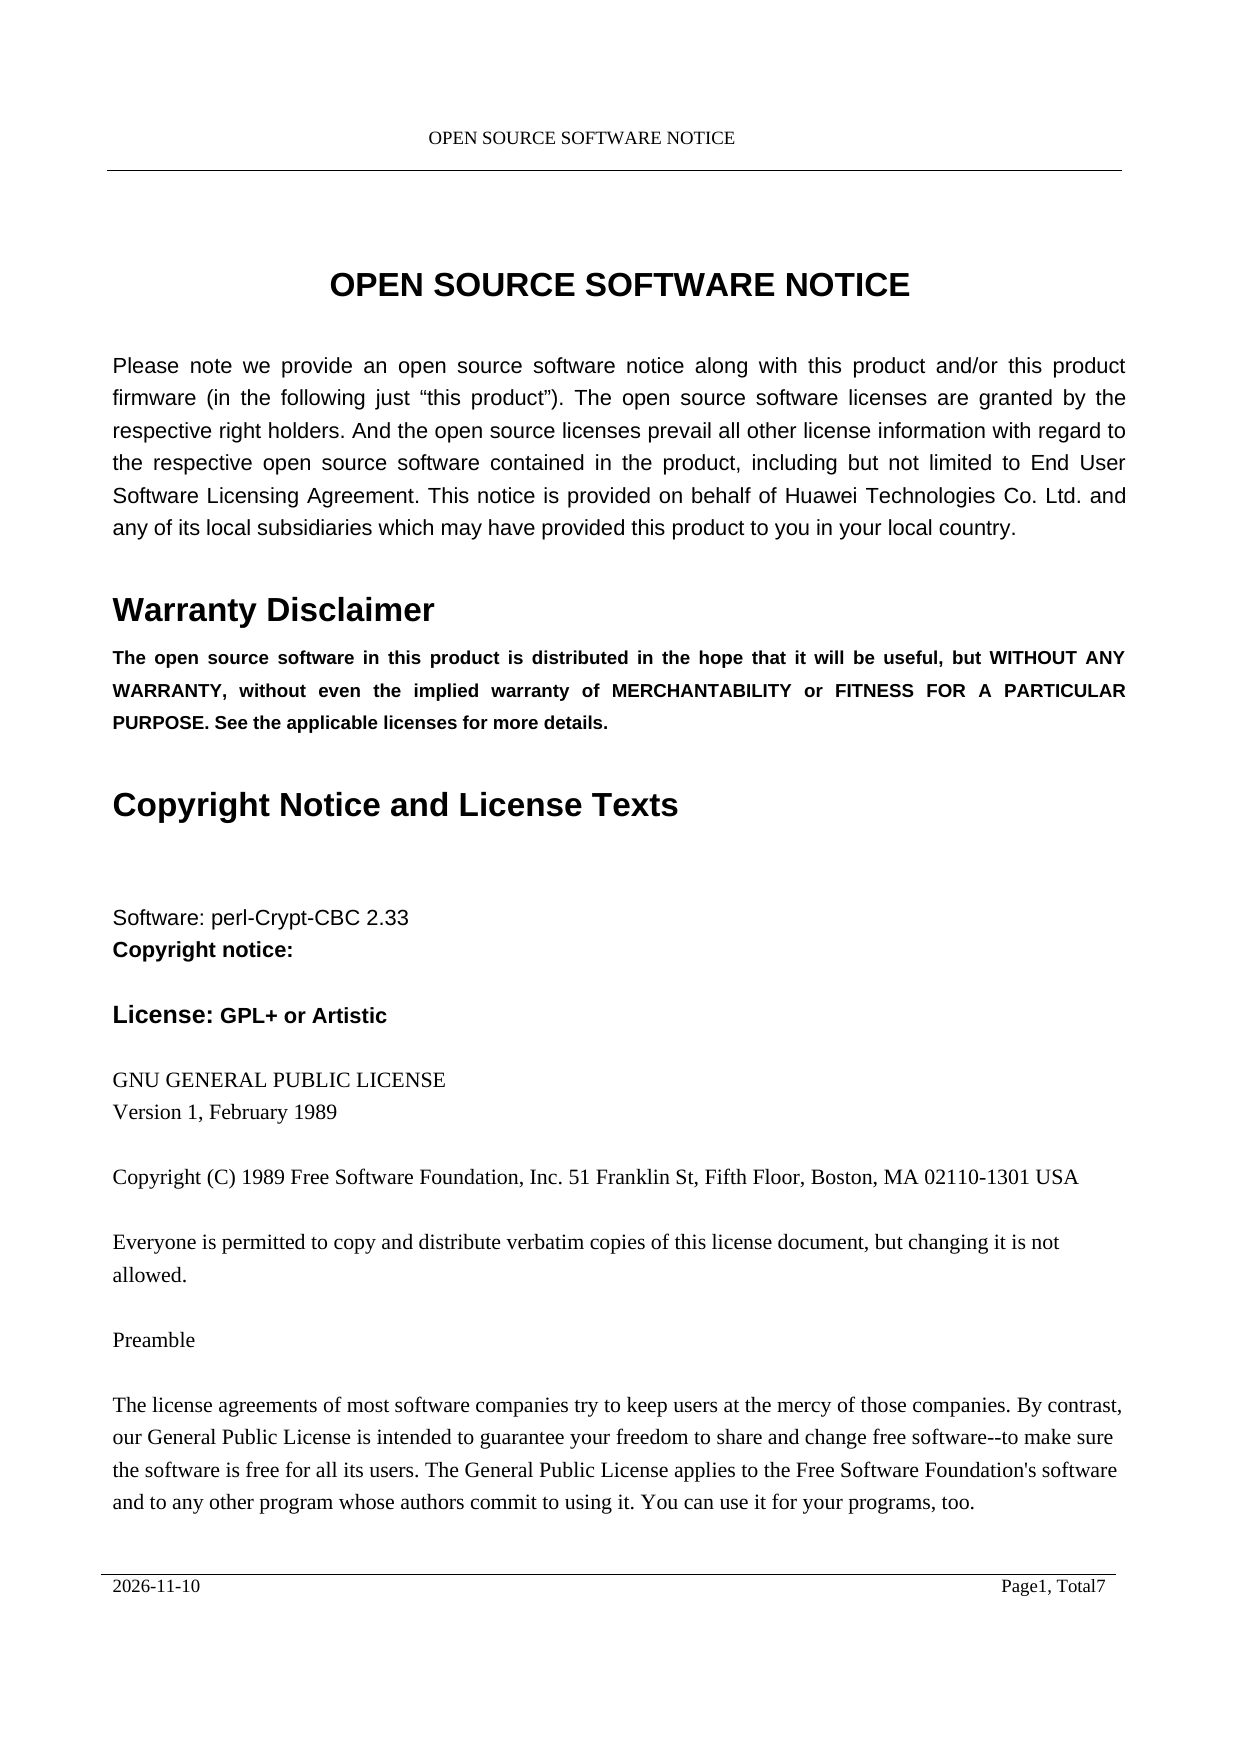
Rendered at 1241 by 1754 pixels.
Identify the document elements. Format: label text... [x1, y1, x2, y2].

text The open source software in this product is distributed in the hope that it will be useful, but WITHOUT ANY WARRANTY, without even the implied warranty of MERCHANTABILITY or FITNESS FOR A PARTICULAR PURPOSE. See the applicable licenses for more details. [112, 641, 1128, 739]
text Software: perl-Crypt-CBC 2.33 [112, 901, 1128, 933]
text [112, 998, 1128, 1518]
text Copyright notice: [112, 933, 1128, 966]
text OPEN SOURCE SOFTWARE NOTICE [112, 251, 1128, 316]
text Copyright Notice and License Texts [112, 771, 1128, 836]
text Warranty Disclaimer [112, 576, 1128, 641]
text Please note we provide an open source software notice along with this product and/or this product firmware (in the following just “this product”). The open source software licenses are granted by the respective right holders. And the open source licenses prevail all other license information with regard to the respective open source software contained in the product, including but not limited to End User Software Licensing Agreement. This notice is provided on behalf of Huawei Technologies Co. Ltd. and any of its local subsidiaries which may have provided this product to you in your local country. [112, 349, 1128, 544]
